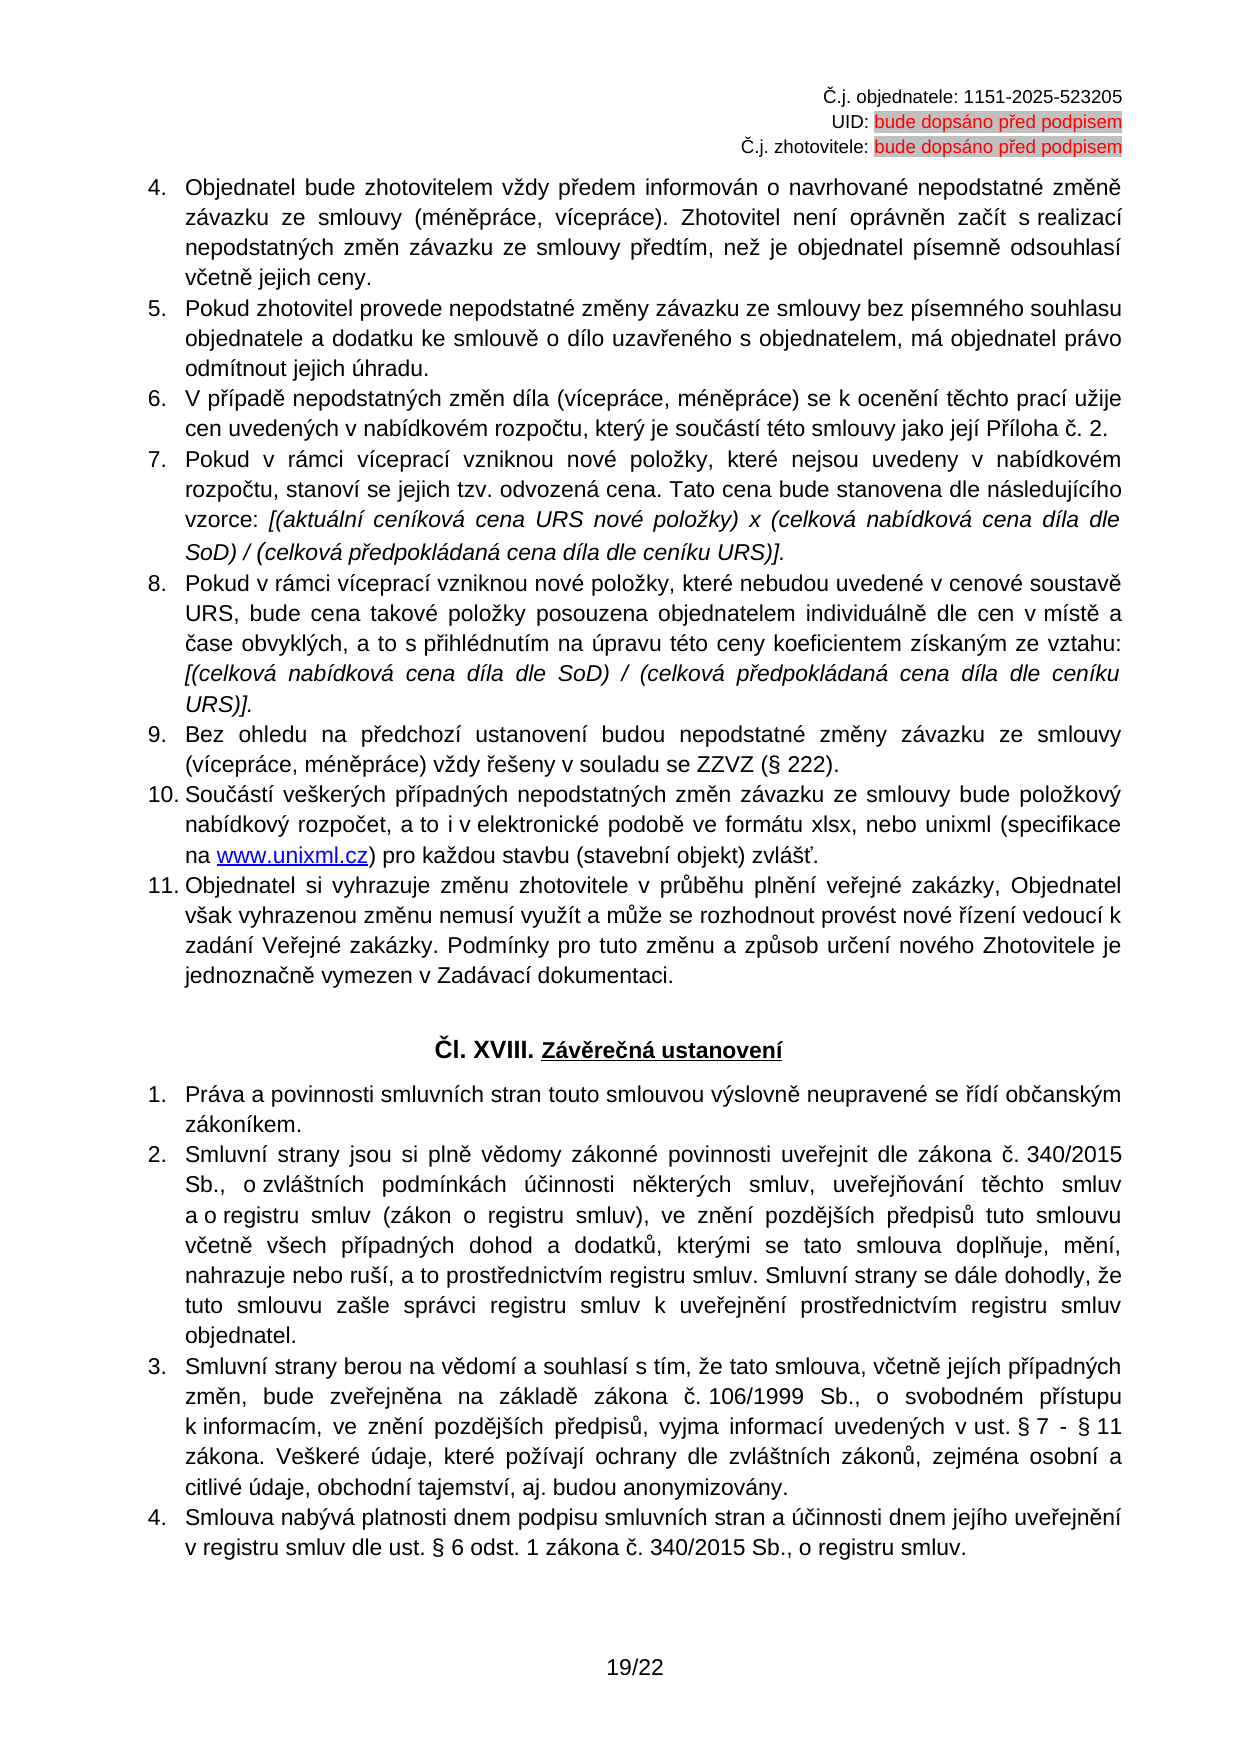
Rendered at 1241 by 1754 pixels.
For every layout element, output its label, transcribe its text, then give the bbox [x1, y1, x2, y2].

list Pokud zhotovitel provede nepodstatné změny závazku ze smlouvy bez písemného souhlasu objednatele a dodatku ke smlouvě o dílo uzavřeného s objednatelem, má objednatel právo odmítnout jejich úhradu. [148, 294, 1122, 381]
list Práva a povinnosti smluvních stran touto smlouvou výslovně neupravené se řídí občanským zákoníkem. [148, 1081, 1122, 1137]
list Bez ohledu na předchozí ustanovení budou nepodstatné změny závazku ze smlouvy (vícepráce, méněpráce) vždy řešeny v souladu se ZZVZ (§ 222). [148, 721, 1122, 777]
list Pokud v rámci víceprací vzniknou nové položky, které nebudou uvedené v cenové soustavě URS, bude cena takové položky posouzena objednatelem individuálně dle cen v místě a čase obvyklých, a to s přihlédnutím na úpravu této ceny koeficientem získaným ze vztahu: [(celková nabídková cena díla dle SoD) / (celková předpokládaná cena díla dle ceníku URS)]. [148, 570, 1122, 717]
list V případě nepodstatných změn díla (vícepráce, méněpráce) se k ocenění těchto prací užije cen uvedených v nabídkovém rozpočtu, který je součástí této smlouvy jako její Příloha č. 2. [148, 385, 1122, 442]
list Smlouva nabývá platnosti dnem podpisu smluvních stran a účinnosti dnem jejího uveřejnění v registru smluv dle ust. § 6 odst. 1 zákona č. 340/2015 Sb., o registru smluv. [148, 1504, 1122, 1560]
list Smluvní strany jsou si plně vědomy zákonné povinnosti uveřejnit dle zákona č. 340/2015 Sb., o zvláštních podmínkách účinnosti některých smluv, uveřejňování těchto smluv a o registru smluv (zákon o registru smluv), ve znění pozdějších předpisů tuto smlouvu včetně všech případných dohod a dodatků, kterými se tato smlouva doplňuje, mění, nahrazuje nebo ruší, a to prostřednictvím registru smluv. Smluvní strany se dále dohodly, že tuto smlouvu zašle správci registru smluv k uveřejnění prostřednictvím registru smluv objednatel. [148, 1141, 1122, 1349]
list Součástí veškerých případných nepodstatných změn závazku ze smlouvy bude položkový nabídkový rozpočet, a to i v elektronické podobě ve formátu xlsx, nebo unixml (specifikace na www.unixml.cz) pro každou stavbu (stavební objekt) zvlášť. [148, 781, 1122, 868]
list Smluvní strany berou na vědomí a souhlasí s tím, že tato smlouva, včetně jejích případných změn, bude zveřejněna na základě zákona č. 106/1999 Sb., o svobodném přístupu k informacím, ve znění pozdějších předpisů, vyjma informací uvedených v ust. § 7 - § 11 zákona. Veškeré údaje, které požívají ochrany dle zvláštních zákonů, zejména osobní a citlivé údaje, obchodní tajemství, aj. budou anonymizovány. [148, 1353, 1122, 1500]
list Objednatel bude zhotovitelem vždy předem informován o navrhované nepodstatné změně závazku ze smlouvy (méněpráce, vícepráce). Zhotovitel není oprávněn začít s realizací nepodstatných změn závazku ze smlouvy předtím, než je objednatel písemně odsouhlasí včetně jejich ceny. [148, 174, 1122, 291]
text Závěrečná ustanovení [148, 1035, 1122, 1064]
list Pokud v rámci víceprací vzniknou nové položky, které nejsou uvedeny v nabídkovém rozpočtu, stanoví se jejich tzv. odvozená cena. Tato cena bude stanovena dle následujícího vzorce: [(aktuální ceníková cena URS nové položky) x (celková nabídková cena díla dle SoD) / (celková předpokládaná cena díla dle ceníku URS)]. [148, 446, 1122, 565]
list Objednatel si vyhrazuje změnu zhotovitele v průběhu plnění veřejné zakázky, Objednatel však vyhrazenou změnu nemusí využít a může se rozhodnout provést nové řízení vedoucí k zadání Veřejné zakázky. Podmínky pro tuto změnu a způsob určení nového Zhotovitele je jednoznačně vymezen v Zadávací dokumentaci. [148, 872, 1122, 989]
